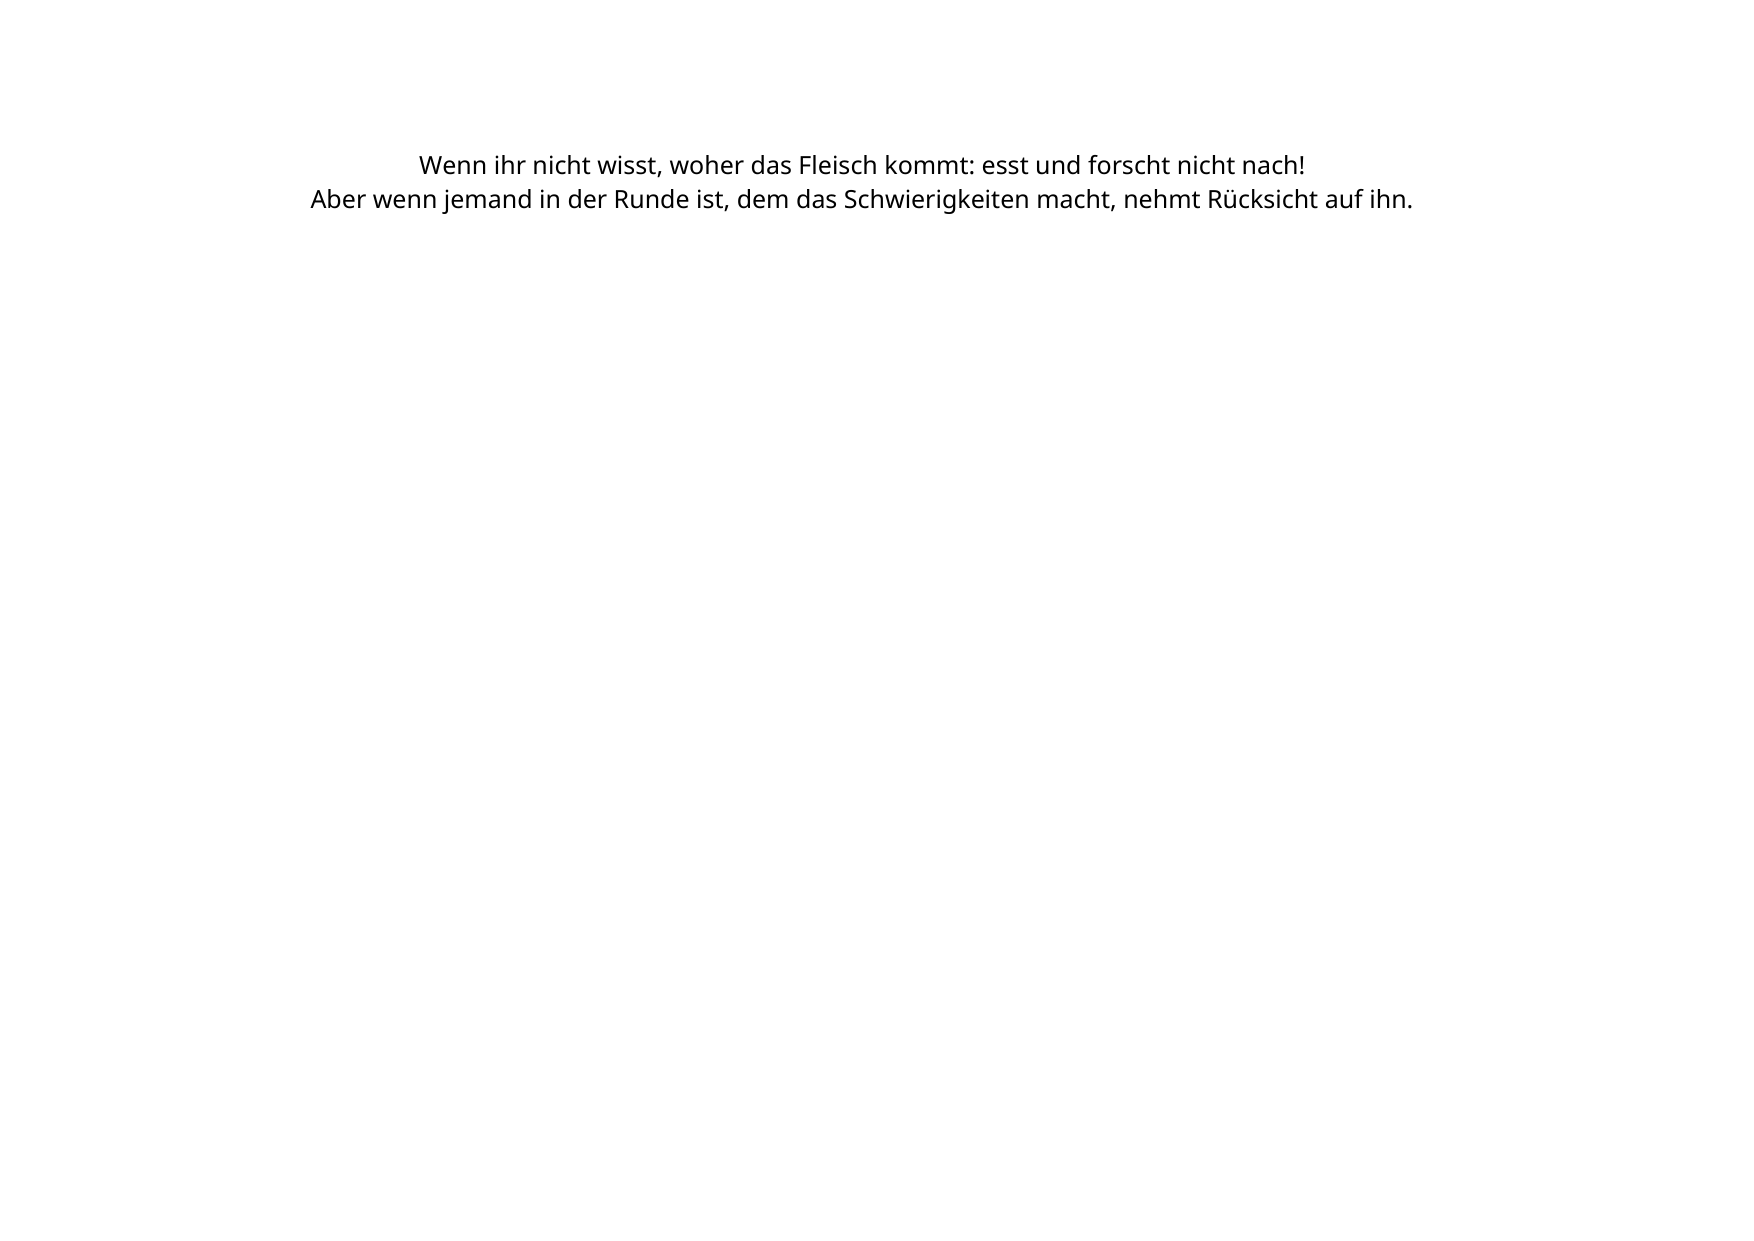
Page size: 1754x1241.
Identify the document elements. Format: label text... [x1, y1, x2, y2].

text Aber wenn jemand in der Runde ist, dem das Schwierigkeiten macht, nehmt Rücksicht auf ihn. [118, 182, 1606, 216]
text Wenn ihr nicht wisst, woher das Fleisch kommt: esst und forscht nicht nach! [118, 148, 1606, 182]
